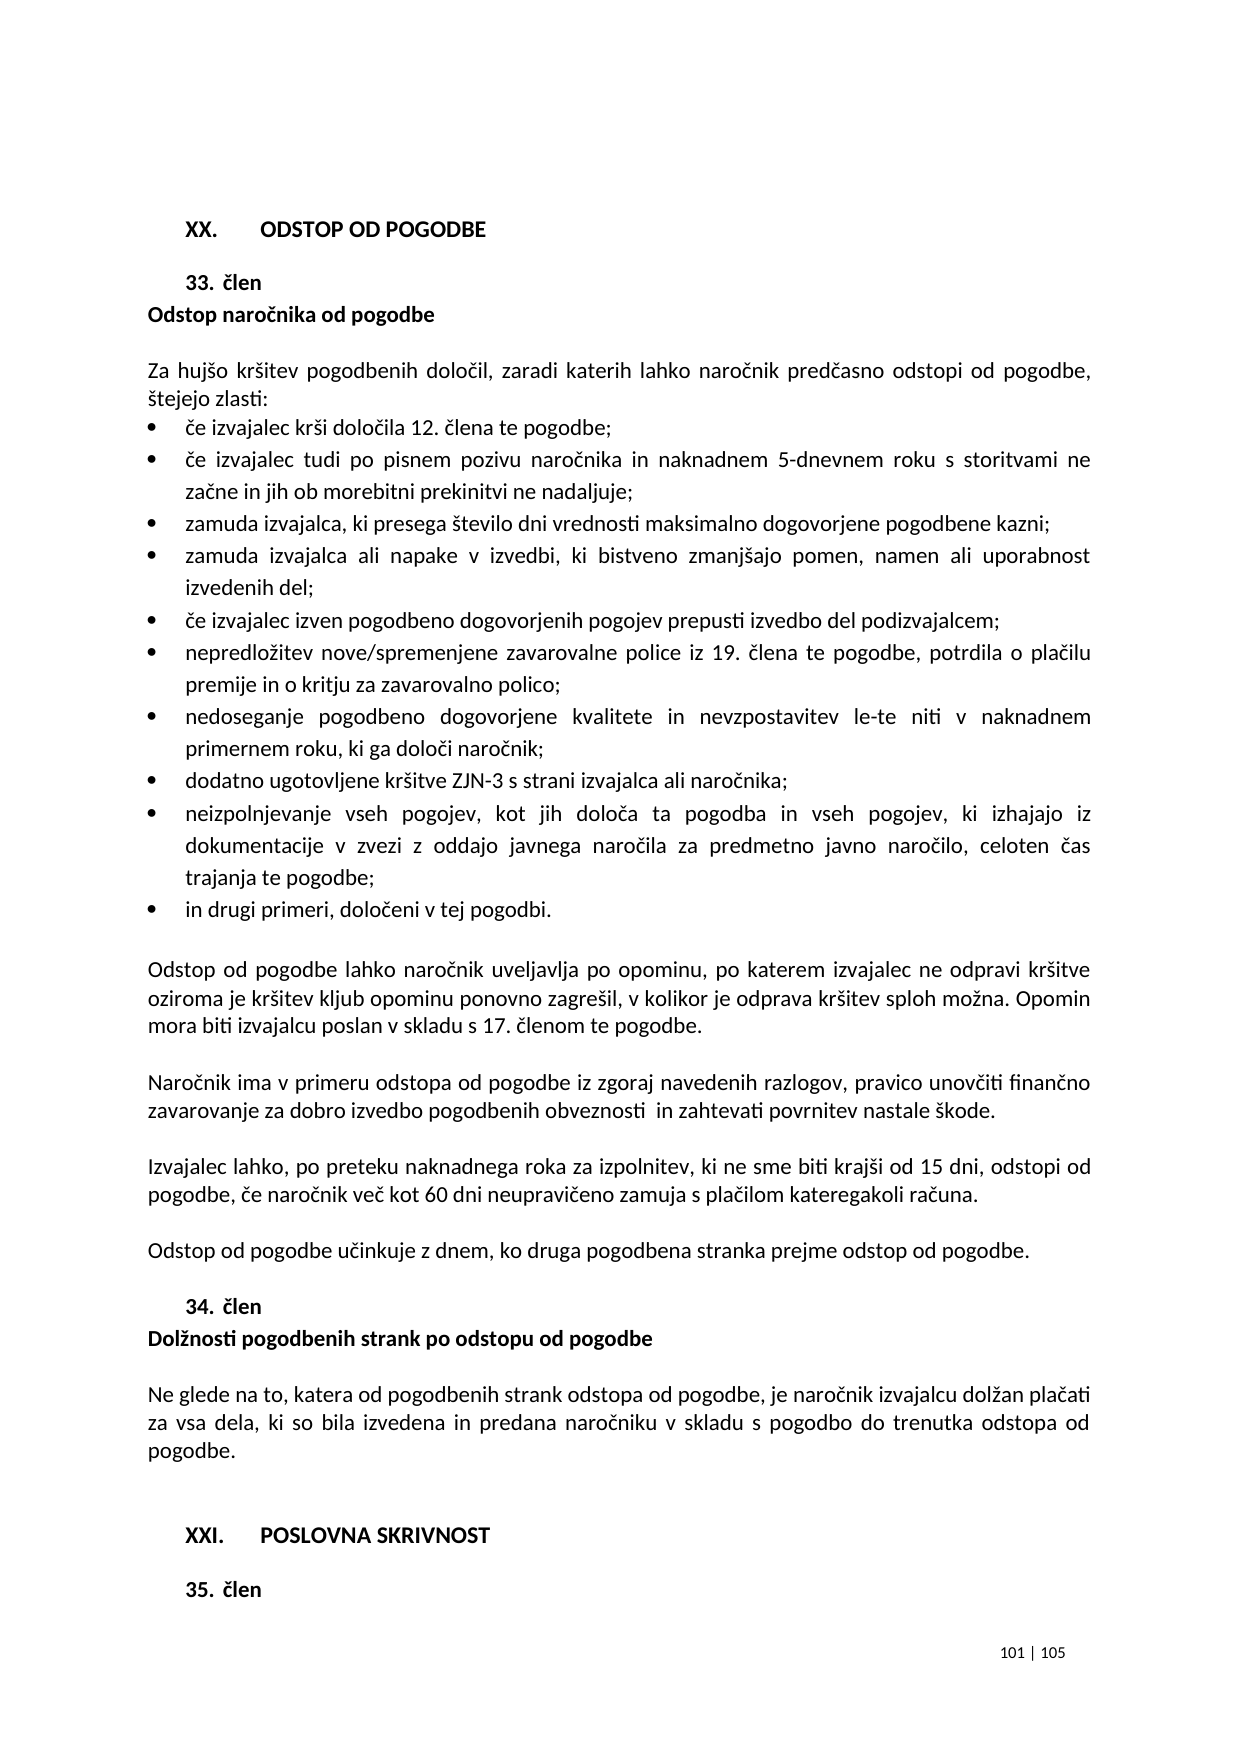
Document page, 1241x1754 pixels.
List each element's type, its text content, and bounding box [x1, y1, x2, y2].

text Odstop naročnika od pogodbe [148, 301, 1093, 328]
list zamuda izvajalca, ki presega število dni vrednosti maksimalno dogovorjene pogodbene kazni; [148, 509, 1093, 537]
list in drugi primeri, določeni v tej pogodbi. [148, 895, 1093, 923]
list ODSTOP OD POGODBE [185, 214, 1093, 243]
list člen [185, 1292, 1093, 1320]
text Za hujšo kršitev pogodbenih določil, zaradi katerih lahko naročnik predčasno odstopi od pogodbe, štejejo zlasti: [148, 357, 1093, 413]
list neizpolnjevanje vseh pogojev, kot jih določa ta pogodba in vseh pogojev, ki izhajajo iz dokumentacije v zvezi z oddajo javnega naročila za predmetno javno naročilo, celoten čas trajanja te pogodbe; [148, 799, 1093, 891]
list če izvajalec izven pogodbeno dogovorjenih pogojev prepusti izvedbo del podizvajalcem; [148, 606, 1093, 634]
list dodatno ugotovljene kršitve ZJN-3 s strani izvajalca ali naročnika; [148, 767, 1093, 795]
text Izvajalec lahko, po preteku naknadnega roka za izpolnitev, ki ne sme biti krajši od 15 dni, odstopi od pogodbe, če naročnik več kot 60 dni neupravičeno zamuja s plačilom kateregakoli računa. [148, 1152, 1093, 1208]
list člen [185, 268, 1093, 296]
text Odstop od pogodbe učinkuje z dnem, ko druga pogodbena stranka prejme odstop od pogodbe. [148, 1236, 1093, 1264]
list nepredložitev nove/spremenjene zavarovalne police iz 19. člena te pogodbe, potrdila o plačilu premije in o kritju za zavarovalno polico; [148, 638, 1093, 698]
list člen [185, 1575, 1093, 1603]
text Ne glede na to, katera od pogodbenih strank odstopa od pogodbe, je naročnik izvajalcu dolžan plačati za vsa dela, ki so bila izvedena in predana naročniku v skladu s pogodbo do trenutka odstopa od pogodbe. [148, 1380, 1093, 1464]
text Dolžnosti pogodbenih strank po odstopu od pogodbe [148, 1324, 1093, 1352]
list POSLOVNA SKRIVNOST [185, 1520, 1093, 1549]
text Odstop od pogodbe lahko naročnik uveljavlja po opominu, po katerem izvajalec ne odpravi kršitve oziroma je kršitev kljub opominu ponovno zagrešil, v kolikor je odprava kršitev sploh možna. Opomin mora biti izvajalcu poslan v skladu s 17. členom te pogodbe. [148, 956, 1093, 1040]
list nedoseganje pogodbeno dogovorjene kvalitete in nevzpostavitev le-te niti v naknadnem primernem roku, ki ga določi naročnik; [148, 702, 1093, 762]
text Naročnik ima v primeru odstopa od pogodbe iz zgoraj navedenih razlogov, pravico unovčiti finančno zavarovanje za dobro izvedbo pogodbenih obveznosti in zahtevati povrnitev nastale škode. [148, 1068, 1093, 1124]
list če izvajalec krši določila 12. člena te pogodbe; [148, 413, 1093, 441]
list zamuda izvajalca ali napake v izvedbi, ki bistveno zmanjšajo pomen, namen ali uporabnost izvedenih del; [148, 541, 1093, 602]
list če izvajalec tudi po pisnem pozivu naročnika in naknadnem 5-dnevnem roku s storitvami ne začne in jih ob morebitni prekinitvi ne nadaljuje; [148, 445, 1093, 505]
